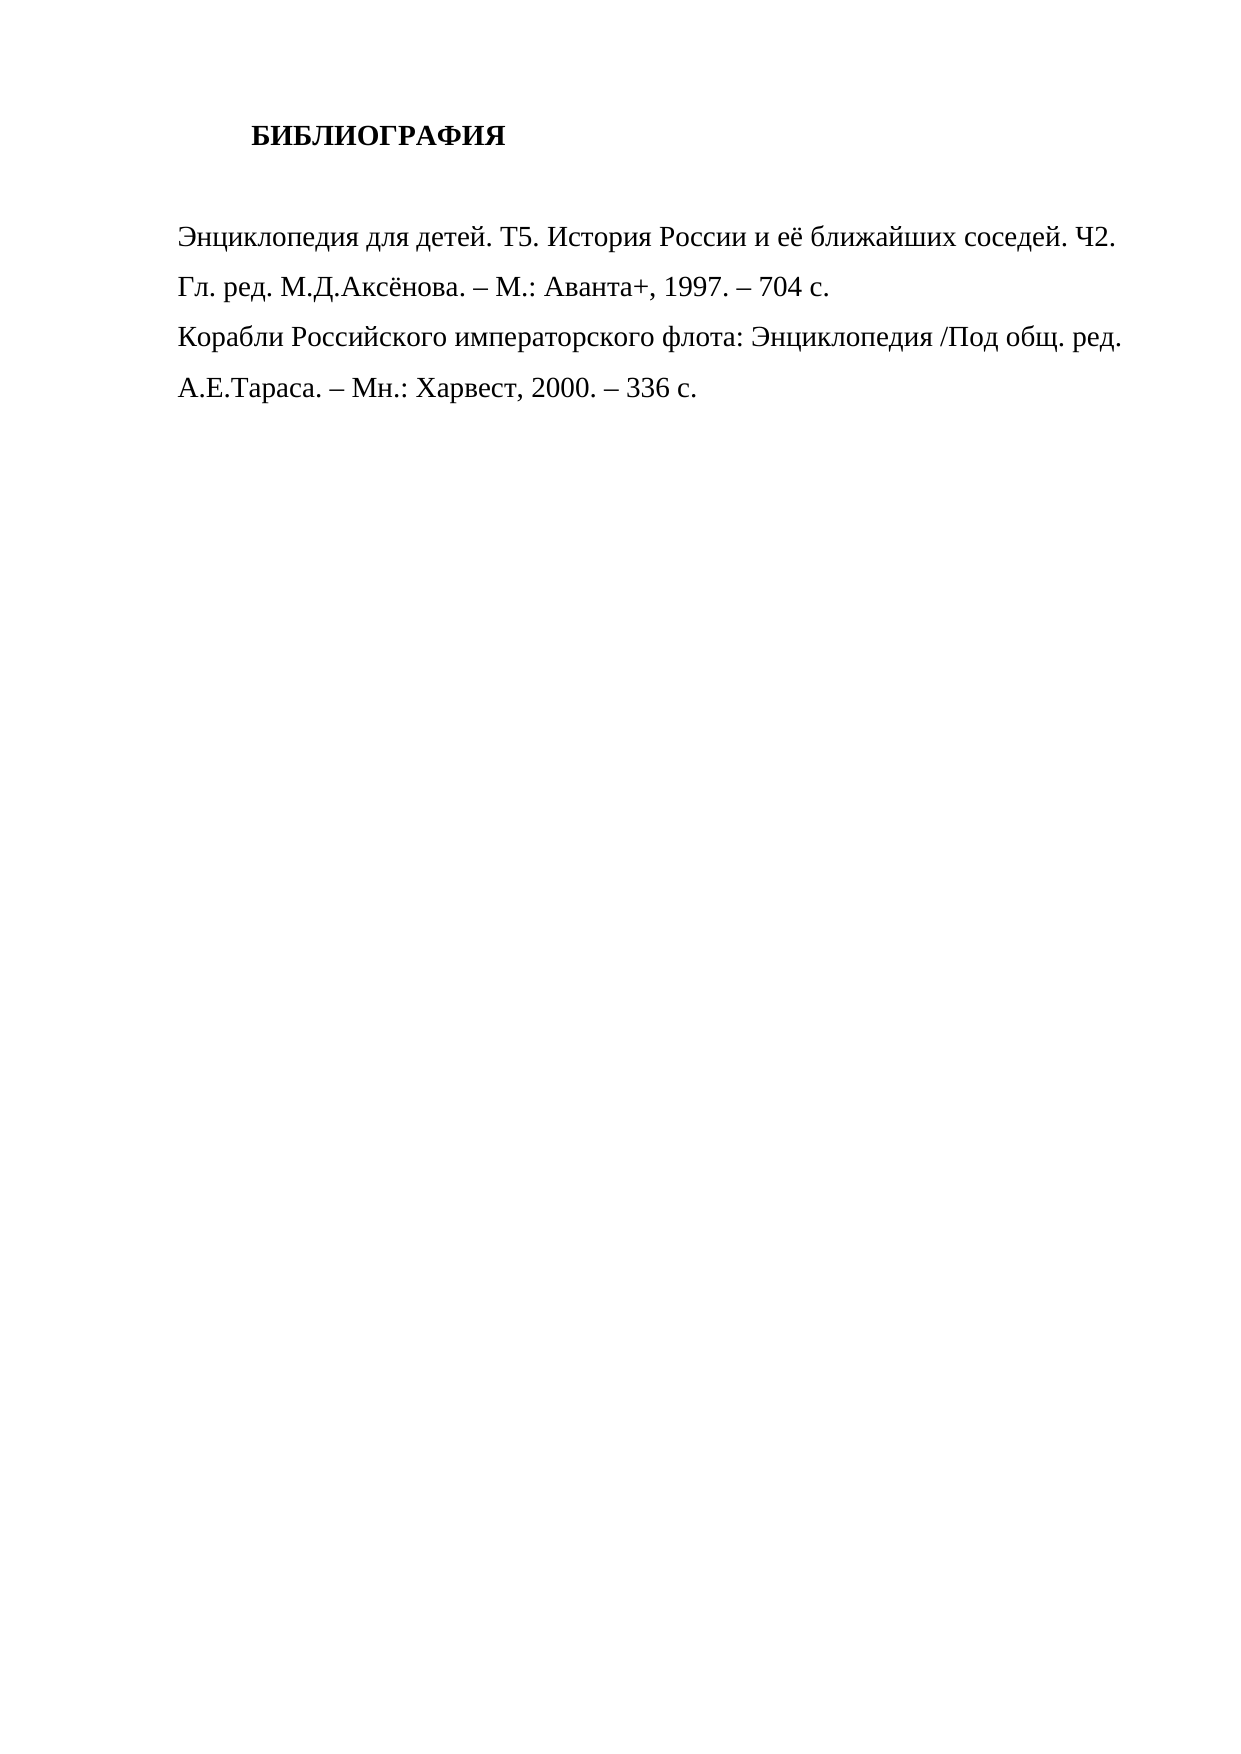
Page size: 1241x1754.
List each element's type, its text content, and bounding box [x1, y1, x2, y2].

text БИБЛИОГРАФИЯ [177, 118, 1152, 152]
text Энциклопедия для детей. Т5. История России и её ближайших соседей. Ч2. Гл. ред. М.Д.Аксёнова. – М.: Аванта+, 1997. – 704 с. [177, 219, 1152, 303]
text Корабли Российского императорского флота: Энциклопедия /Под общ. ред. А.Е.Тараса. – Мн.: Харвест, 2000. – 336 с. [177, 319, 1152, 403]
